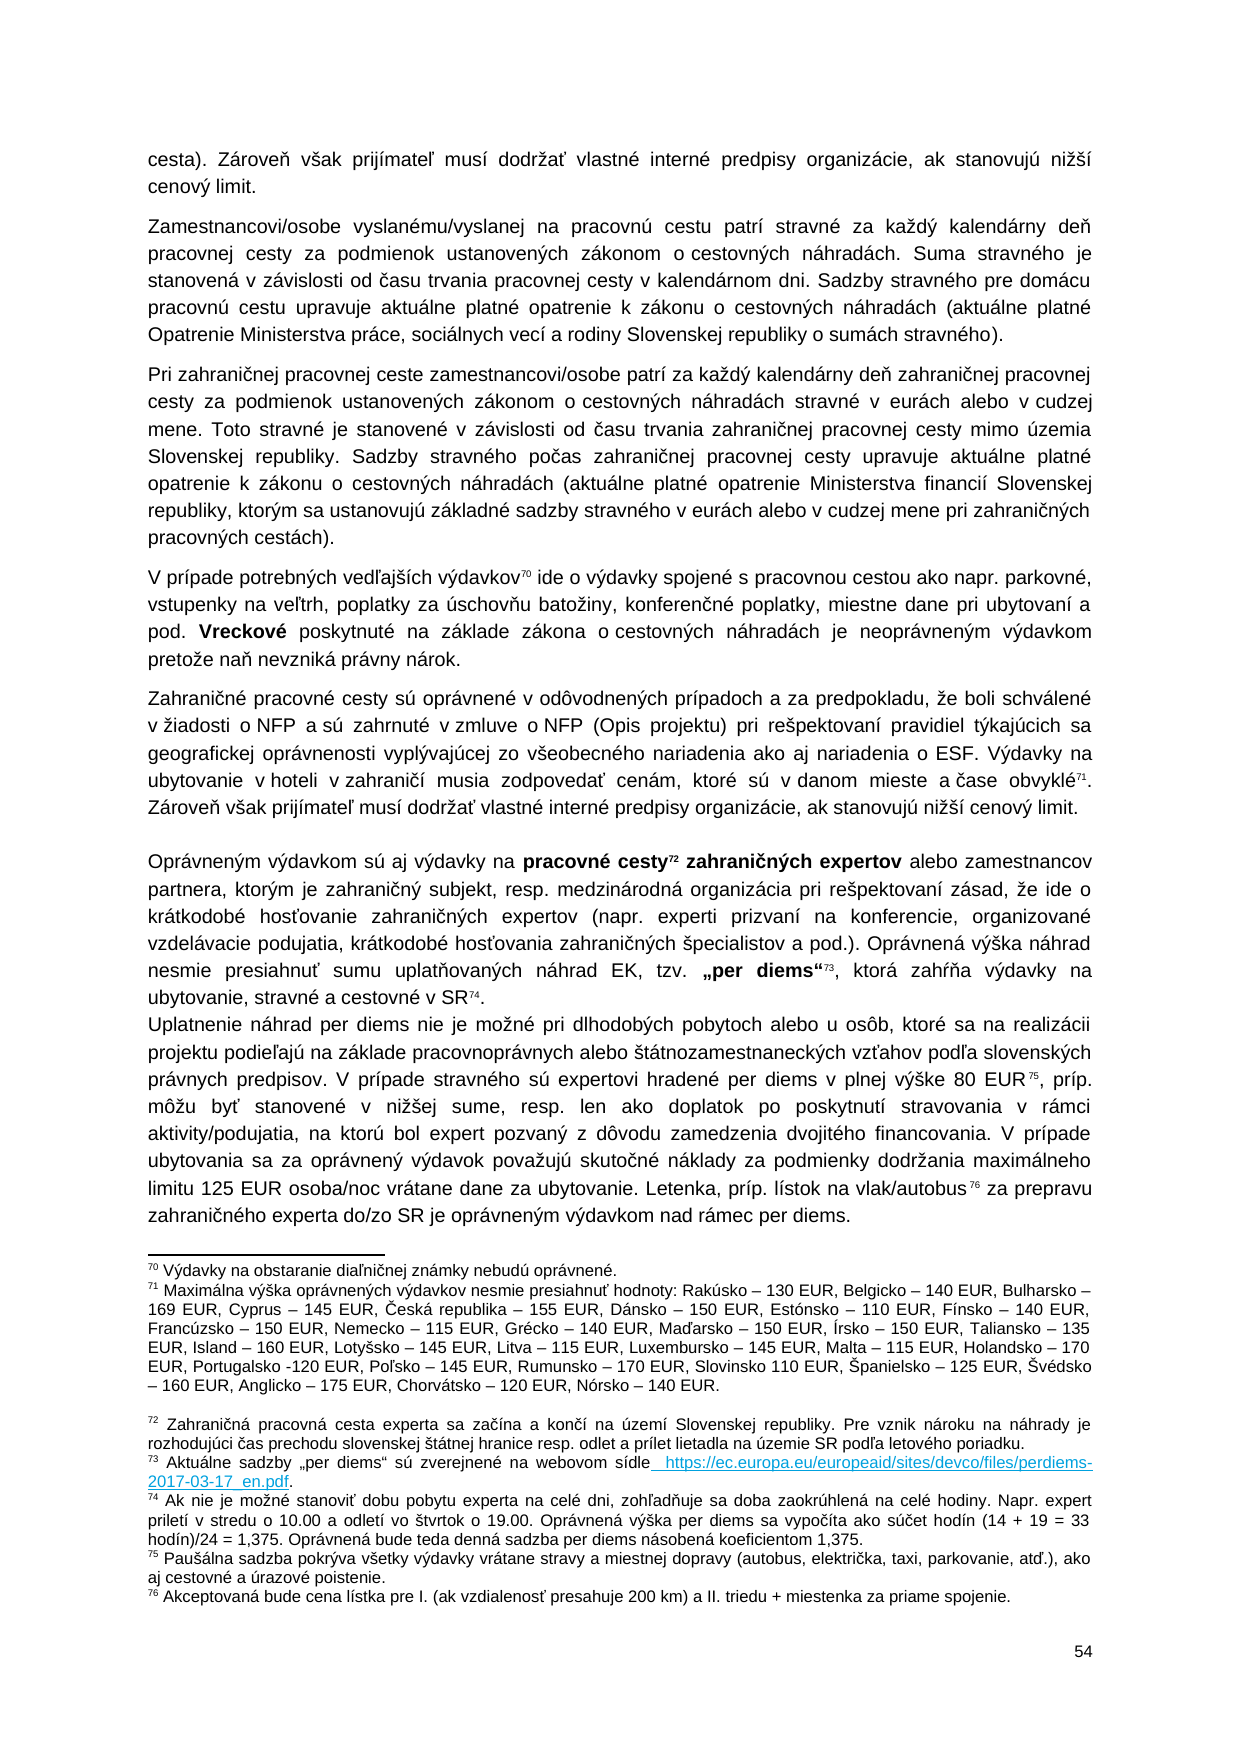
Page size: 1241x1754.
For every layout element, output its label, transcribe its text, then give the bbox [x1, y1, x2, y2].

text Uplatnenie náhrad per diems nie je možné pri dlhodobých pobytoch alebo u osôb, ktoré sa na realizácii projektu podieľajú na základe pracovnoprávnych alebo štátnozamestnaneckých vzťahov podľa slovenských právnych predpisov. V prípade stravného sú expertovi hradené per diems v plnej výške 80 EUR, príp. môžu byť stanovené v nižšej sume, resp. len ako doplatok po poskytnutí stravovania v rámci aktivity/podujatia, na ktorú bol expert pozvaný z dôvodu zamedzenia dvojitého financovania. V prípade ubytovania sa za oprávnený výdavok považujú skutočné náklady za podmienky dodržania maximálneho limitu 125 EUR osoba/noc vrátane dane za ubytovanie. Letenka, príp. lístok na vlak/autobus za prepravu zahraničného experta do/zo SR je oprávneným výdavkom nad rámec per diems. [148, 1013, 1092, 1226]
text Oprávneným výdavkom sú aj výdavky na pracovné cesty zahraničných expertov alebo zamestnancov partnera, ktorým je zahraničný subjekt, resp. medzinárodná organizácia pri rešpektovaní zásad, že ide o krátkodobé hosťovanie zahraničných expertov (napr. experti prizvaní na konferencie, organizované vzdelávacie podujatia, krátkodobé hosťovania zahraničných špecialistov a pod.). Oprávnená výška náhrad nesmie presiahnuť sumu uplatňovaných náhrad EK, tzv. „per diems“, ktorá zahŕňa výdavky na ubytovanie, stravné a cestovné v SR. [148, 850, 1092, 1009]
list Zamestnancovi/osobe vyslanému/vyslanej na pracovnú cestu patrí stravné za každý kalendárny deň pracovnej cesty za podmienok ustanovených zákonom o cestovných náhradách. Suma stravného je stanovená v závislosti od času trvania pracovnej cesty v kalendárnom dni. Sadzby stravného pre domácu pracovnú cestu upravuje aktuálne platné opatrenie k zákonu o cestovných náhradách (aktuálne platné Opatrenie Ministerstva práce, sociálnych vecí a rodiny Slovenskej republiky o sumách stravného). [148, 214, 1092, 346]
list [148, 148, 1092, 198]
list V prípade potrebných vedľajších výdavkov ide o výdavky spojené s pracovnou cestou ako napr. parkovné, vstupenky na veľtrh, poplatky za úschovňu batožiny, konferenčné poplatky, miestne dane pri ubytovaní a pod. Vreckové poskytnuté na základe zákona o cestovných náhradách je neoprávneným výdavkom pretože naň nevzniká právny nárok. [148, 566, 1092, 670]
text Zahraničné pracovné cesty sú oprávnené v odôvodnených prípadoch a za predpokladu, že boli schválené v žiadosti o NFP a sú zahrnuté v zmluve o NFP (Opis projektu) pri rešpektovaní pravidiel týkajúcich sa geografickej oprávnenosti vyplývajúcej zo všeobecného nariadenia ako aj nariadenia o ESF. Výdavky na ubytovanie v hoteli v zahraničí musia zodpovedať cenám, ktoré sú v danom mieste a čase obvyklé. Zároveň však prijímateľ musí dodržať vlastné interné predpisy organizácie, ak stanovujú nižší cenový limit. [148, 687, 1092, 818]
list Pri zahraničnej pracovnej ceste zamestnancovi/osobe patrí za každý kalendárny deň zahraničnej pracovnej cesty za podmienok ustanovených zákonom o cestovných náhradách stravné v eurách alebo v cudzej mene. Toto stravné je stanovené v závislosti od času trvania zahraničnej pracovnej cesty mimo územia Slovenskej republiky. Sadzby stravného počas zahraničnej pracovnej cesty upravuje aktuálne platné opatrenie k zákonu o cestovných náhradách (aktuálne platné opatrenie Ministerstva financií Slovenskej republiky, ktorým sa ustanovujú základné sadzby stravného v eurách alebo v cudzej mene pri zahraničných pracovných cestách). [148, 363, 1092, 549]
